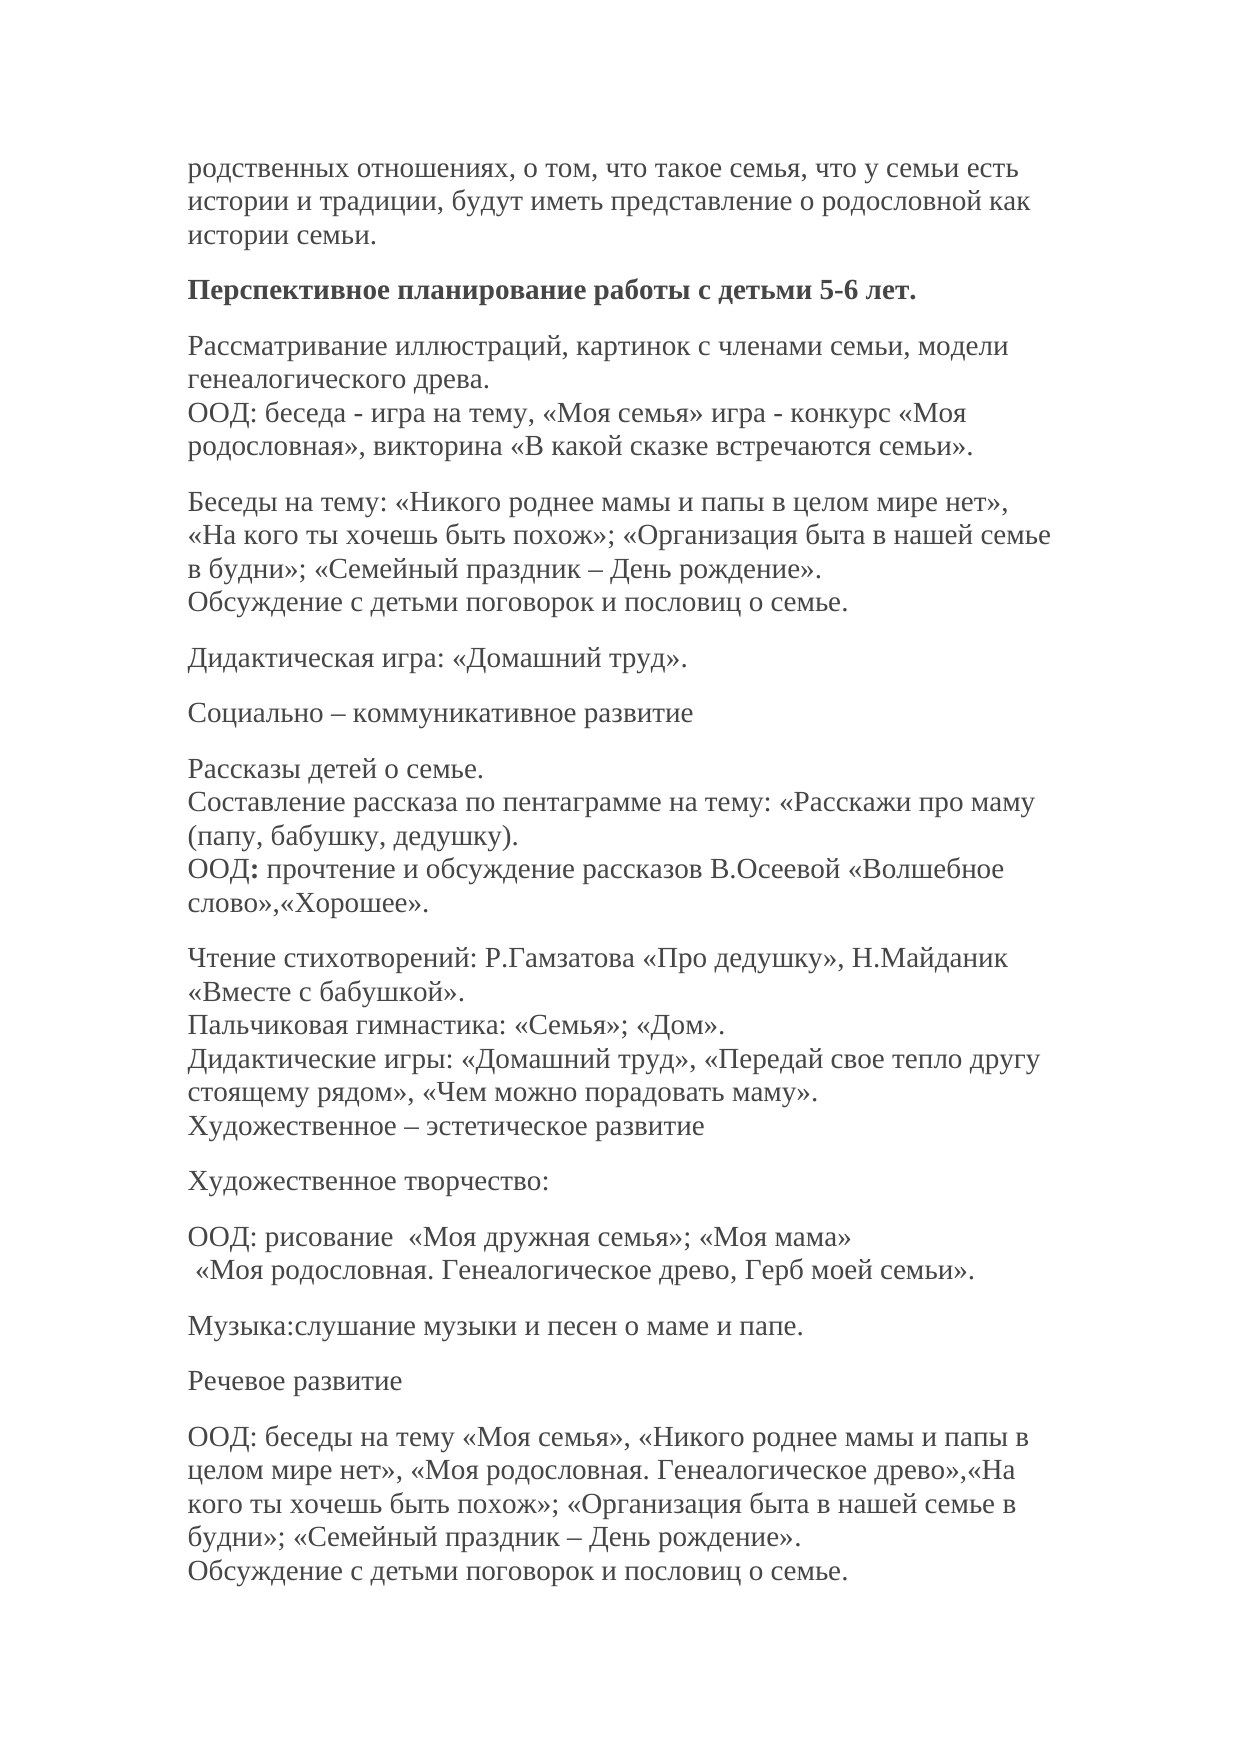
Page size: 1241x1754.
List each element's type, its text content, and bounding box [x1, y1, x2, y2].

text ООД: беседы на тему «Моя семья», «Никого роднее мамы и папы в целом мире нет», «Моя родословная. Генеалогическое древо»,«На кого ты хочешь быть похож»; «Организация быта в нашей семье в будни»; «Семейный праздник – День рождение». Обсуждение с детьми поговорок и пословиц о семье. [187, 1419, 1053, 1586]
text Художественное творчество: [187, 1163, 1053, 1197]
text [187, 150, 1053, 251]
text Музыка:слушание музыки и песен о маме и папе. [187, 1308, 1053, 1341]
text Рассказы детей о семье. Составление рассказа по пентаграмме на тему: «Расскажи про маму (папу, бабушку, дедушку). ООД: прочтение и обсуждение рассказов В.Осеевой «Волшебное слово»,«Хорошее». [187, 751, 1053, 918]
text Рассматривание иллюстраций, картинок с членами семьи, модели генеалогического древа. ООД: беседа - игра на тему, «Моя семья» игра - конкурс «Моя родословная», викторина «В какой сказке встречаются семьи». [187, 328, 1053, 462]
text Чтение стихотворений: Р.Гамзатова «Про дедушку», Н.Майданик «Вместе с бабушкой». Пальчиковая гимнастика: «Семья»; «Дом». Дидактические игры: «Домашний труд», «Передай свое тепло другу стоящему рядом», «Чем можно порадовать маму». [187, 940, 1053, 1108]
text Социально – коммуникативное развитие [187, 695, 1053, 729]
text Речевое развитие [187, 1363, 1053, 1397]
text Дидактическая игра: «Домашний труд». [187, 640, 1053, 673]
text Беседы на тему: «Никого роднее мамы и папы в целом мире нет», «На кого ты хочешь быть похож»; «Организация быта в нашей семье в будни»; «Семейный праздник – День рождение». Обсуждение с детьми поговорок и пословиц о семье. [187, 484, 1053, 618]
text ООД: рисование «Моя дружная семья»; «Моя мама» «Моя родословная. Генеалогическое древо, Герб моей семьи». [187, 1219, 1053, 1286]
text Перспективное планирование работы с детьми 5-6 лет. [187, 272, 1053, 306]
text Художественное – эстетическое развитие [187, 1108, 1053, 1142]
